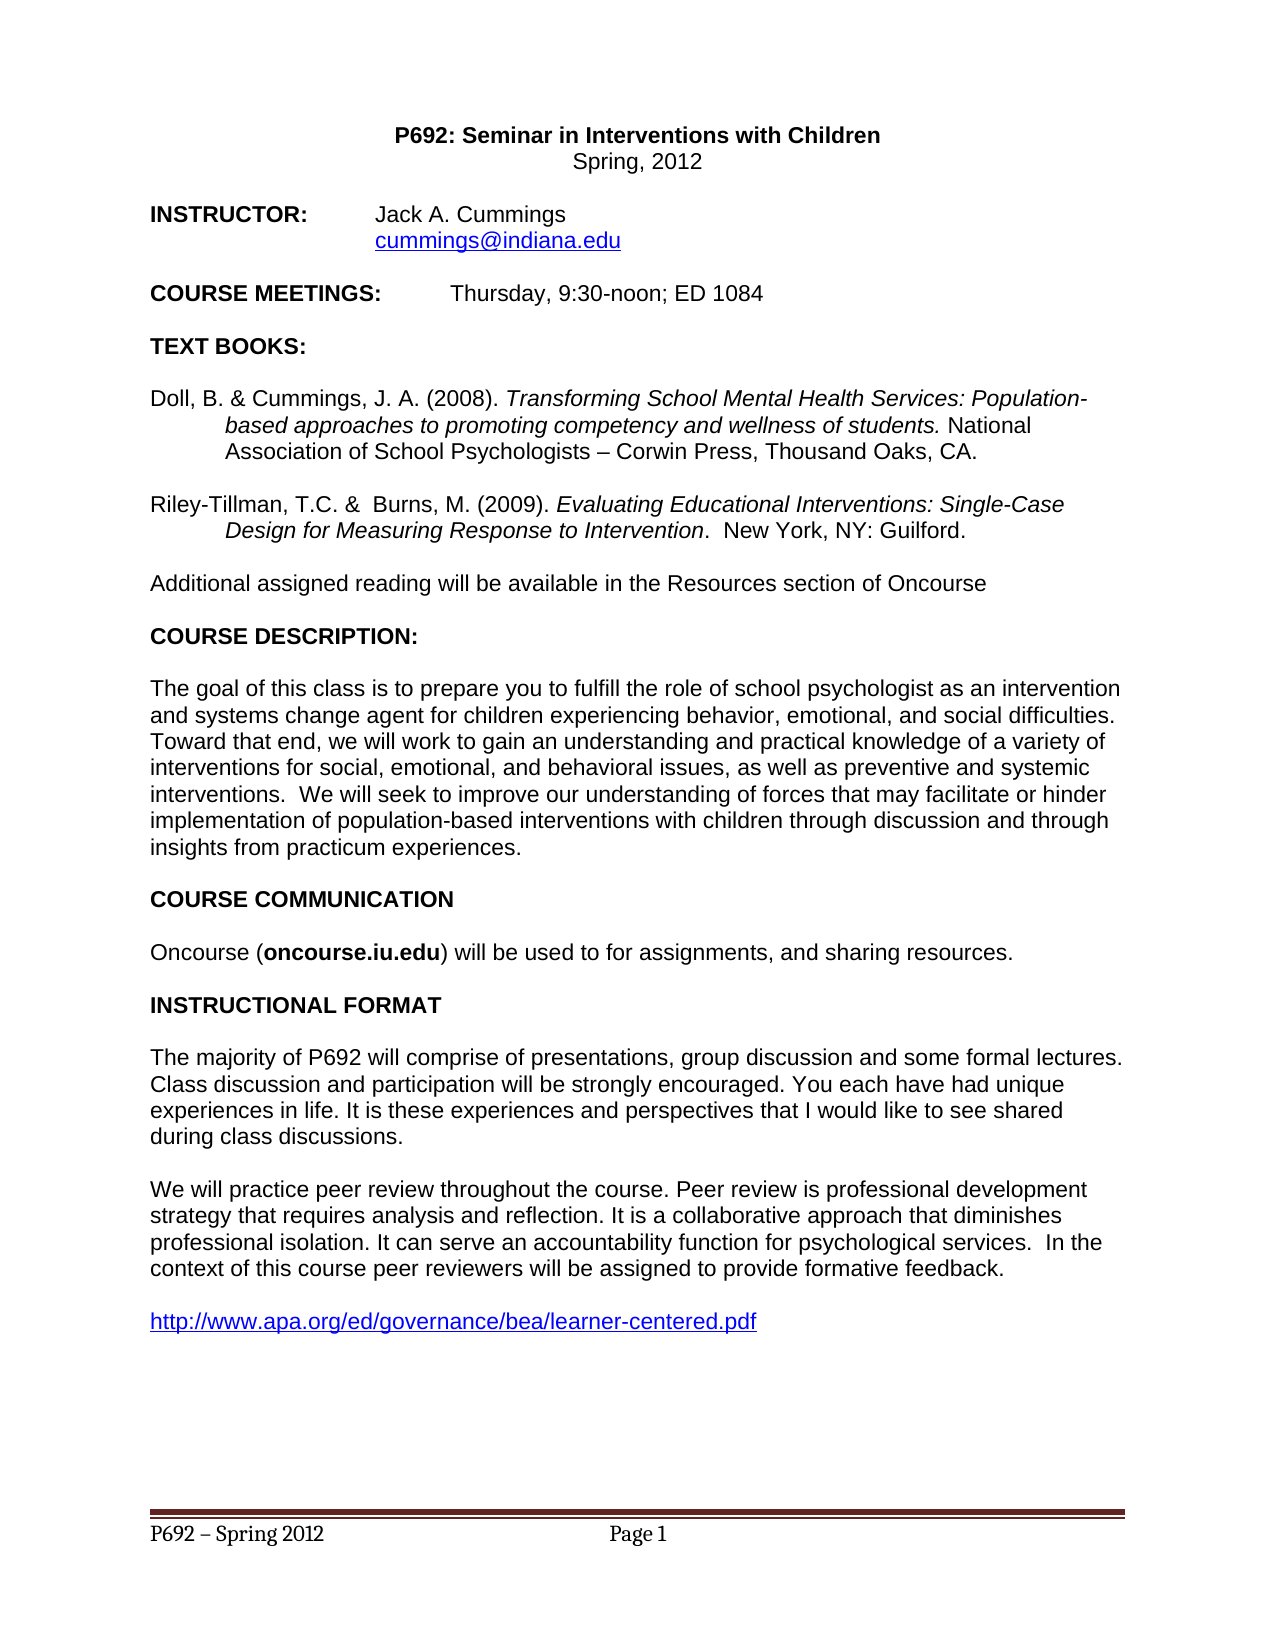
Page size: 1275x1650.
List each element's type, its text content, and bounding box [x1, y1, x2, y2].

text http://www.apa.org/ed/governance/bea/learner-centered.pdf [150, 1308, 1125, 1334]
text INSTRUCTOR: Jack A. Cummings [150, 201, 1125, 227]
text COURSE DESCRIPTION: [150, 623, 1125, 649]
text COURSE MEETINGS: Thursday, 9:30-noon; ED 1084 [150, 280, 1125, 306]
text The goal of this class is to prepare you to fulfill the role of school psychologist as an intervention and systems change agent for children experiencing behavior, emotional, and social difficulties. Toward that end, we will work to gain an understanding and practical knowledge of a variety of interventions for social, emotional, and behavioral issues, as well as preventive and systemic interventions. We will seek to improve our understanding of forces that may facilitate or hinder implementation of population-based interventions with children through discussion and through insights from practicum experiences. [150, 675, 1125, 860]
text Doll, B. & Cummings, J. A. (2008). Transforming School Mental Health Services: Population-based approaches to promoting competency and wellness of students. National Association of School Psychologists – Corwin Press, Thousand Oaks, CA. [150, 385, 1125, 464]
text Spring, 2012 [150, 148, 1125, 174]
text TEXT BOOKS: [150, 333, 1125, 359]
text The majority of P692 will comprise of presentations, group discussion and some formal lectures. Class discussion and participation will be strongly encouraged. You each have had unique experiences in life. It is these experiences and perspectives that I would like to see shared during class discussions. [150, 1044, 1125, 1150]
text P692: Seminar in Interventions with Children [150, 122, 1125, 148]
text Oncourse (oncourse.iu.edu) will be used to for assignments, and sharing resources. [150, 939, 1125, 965]
text Additional assigned reading will be available in the Resources section of Oncourse [150, 570, 1125, 596]
text COURSE COMMUNICATION [150, 886, 1125, 912]
text We will practice peer review throughout the course. Peer review is professional development strategy that requires analysis and reflection. It is a collaborative approach that diminishes professional isolation. It can serve an accountability function for psychological services. In the context of this course peer reviewers will be assigned to provide formative feedback. [150, 1176, 1125, 1281]
text Riley-Tillman, T.C. & Burns, M. (2009). Evaluating Educational Interventions: Single-Case Design for Measuring Response to Intervention. New York, NY: Guilford. [150, 491, 1125, 543]
text INSTRUCTIONAL FORMAT [150, 992, 1125, 1018]
text cummings@indiana.edu [150, 227, 1125, 254]
